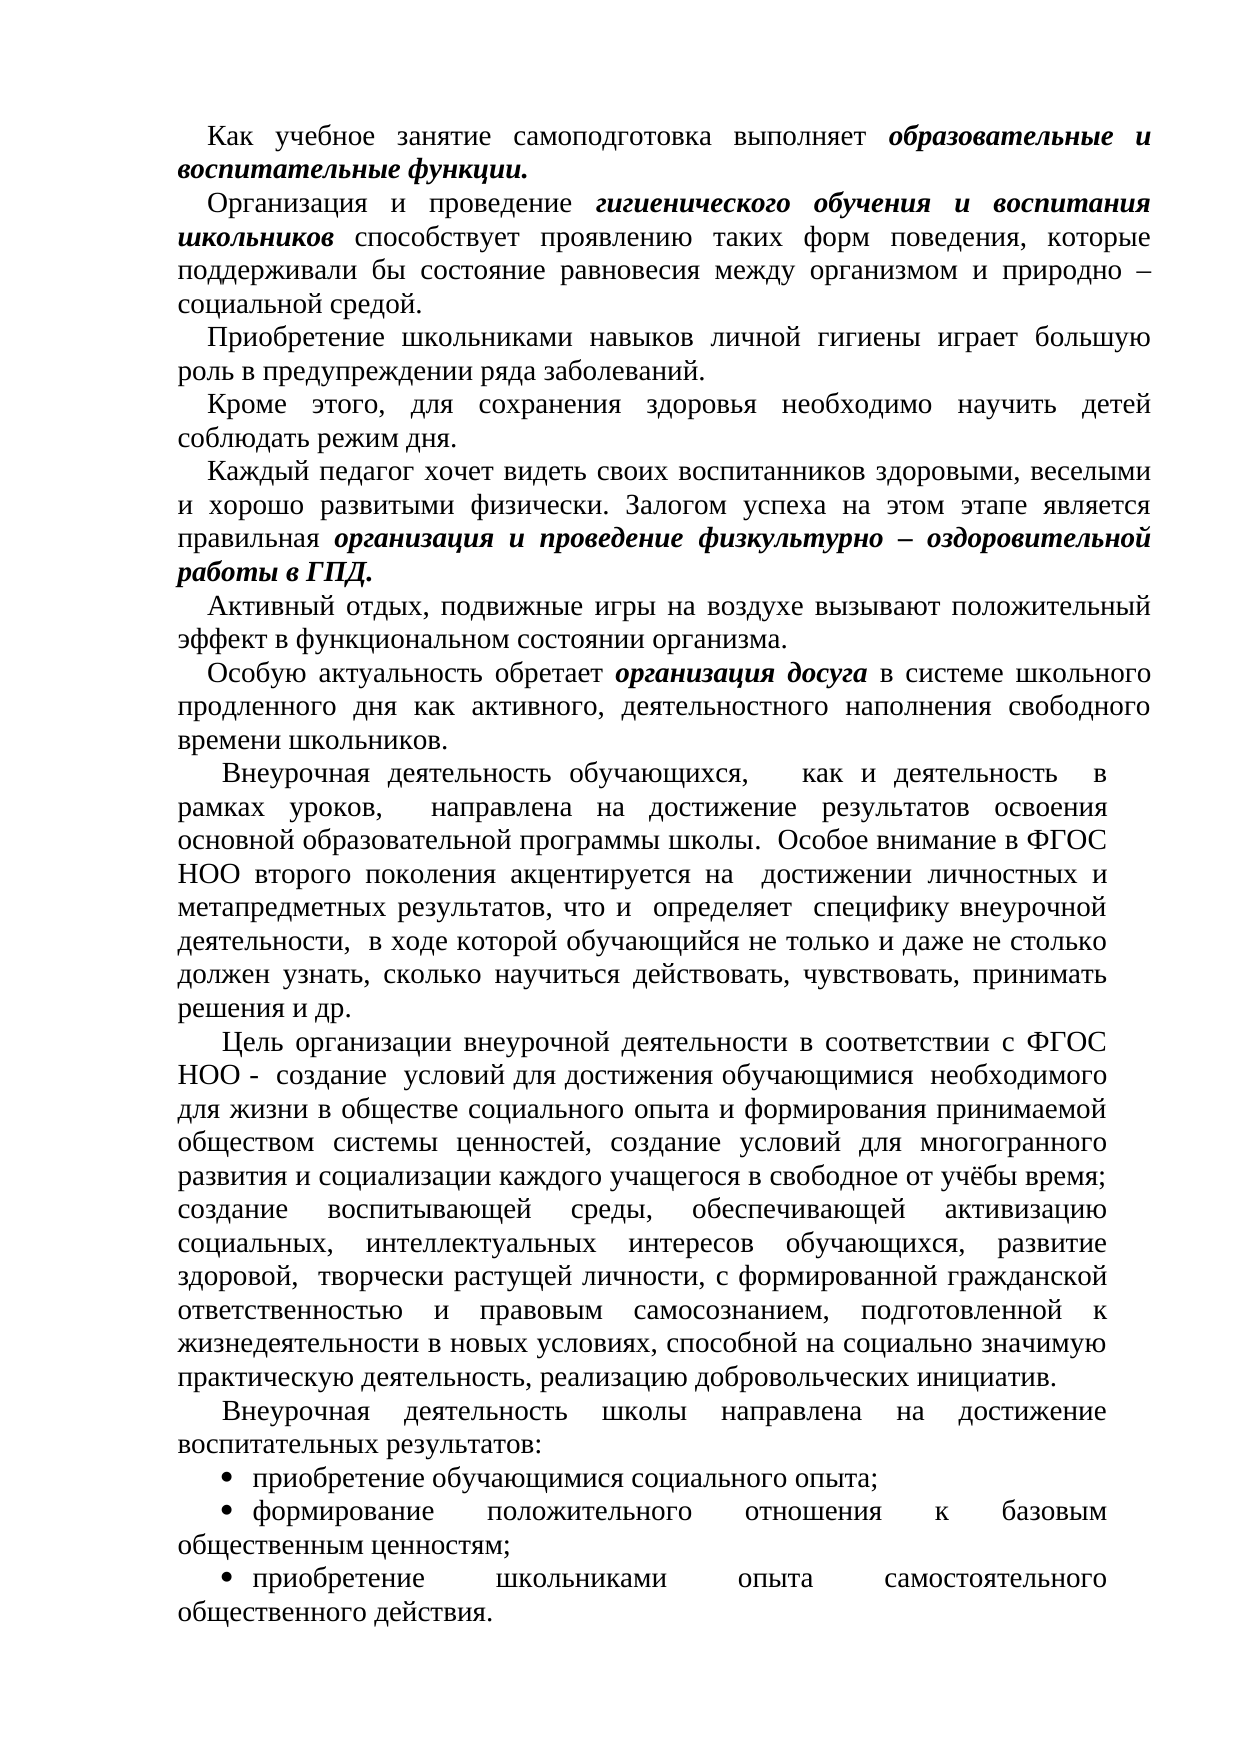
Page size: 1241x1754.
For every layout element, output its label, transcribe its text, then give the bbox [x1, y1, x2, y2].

text Особую актуальность обретает организация досуга в системе школьного продленного дня как активного, деятельностного наполнения свободного времени школьников. [177, 655, 1152, 755]
text Организация и проведение гигиенического обучения и воспитания школьников способствует проявлению таких форм поведения, которые поддерживали бы состояние равновесия между организмом и природно – социальной средой. [177, 185, 1152, 319]
list приобретение обучающимися социального опыта; [177, 1460, 1107, 1493]
list формирование положительного отношения к базовым общественным ценностям; [177, 1493, 1107, 1561]
text Внеурочная деятельность школы направлена на достижение воспитательных результатов: [177, 1393, 1107, 1460]
text Приобретение школьниками навыков личной гигиены играет большую роль в предупреждении ряда заболеваний. [177, 319, 1152, 386]
text Цель организации внеурочной деятельности в соответствии с ФГОС НОО - создание условий для достижения обучающимися необходимого для жизни в обществе социального опыта и формирования принимаемой обществом системы ценностей, создание условий для многогранного развития и социализации каждого учащегося в свободное от учёбы время; создание воспитывающей среды, обеспечивающей активизацию социальных, интеллектуальных интересов обучающихся, развитие здоровой, творчески растущей личности, с формированной гражданской ответственностью и правовым самосознанием, подготовленной к жизнедеятельности в новых условиях, способной на социально значимую практическую деятельность, реализацию добровольческих инициатив. [177, 1024, 1107, 1393]
text Как учебное занятие самоподготовка выполняет образовательные и воспитательные функции. [177, 118, 1152, 185]
text Внеурочная деятельность обучающихся, как и деятельность в рамках уроков, направлена на достижение результатов освоения основной образовательной программы школы. Особое внимание в ФГОС НОО второго поколения акцентируется на достижении личностных и метапредметных результатов, что и определяет специфику внеурочной деятельности, в ходе которой обучающийся не только и даже не столько должен узнать, сколько научиться действовать, чувствовать, принимать решения и др. [177, 755, 1107, 1024]
text Кроме этого, для сохранения здоровья необходимо научить детей соблюдать режим дня. [177, 386, 1152, 453]
list приобретение школьниками опыта самостоятельного общественного действия. [177, 1561, 1107, 1628]
text Каждый педагог хочет видеть своих воспитанников здоровыми, веселыми и хорошо развитыми физически. Залогом успеха на этом этапе является правильная организация и проведение физкультурно – оздоровительной работы в ГПД. [177, 453, 1152, 588]
text Активный отдых, подвижные игры на воздухе вызывают положительный эффект в функциональном состоянии организма. [177, 588, 1152, 655]
